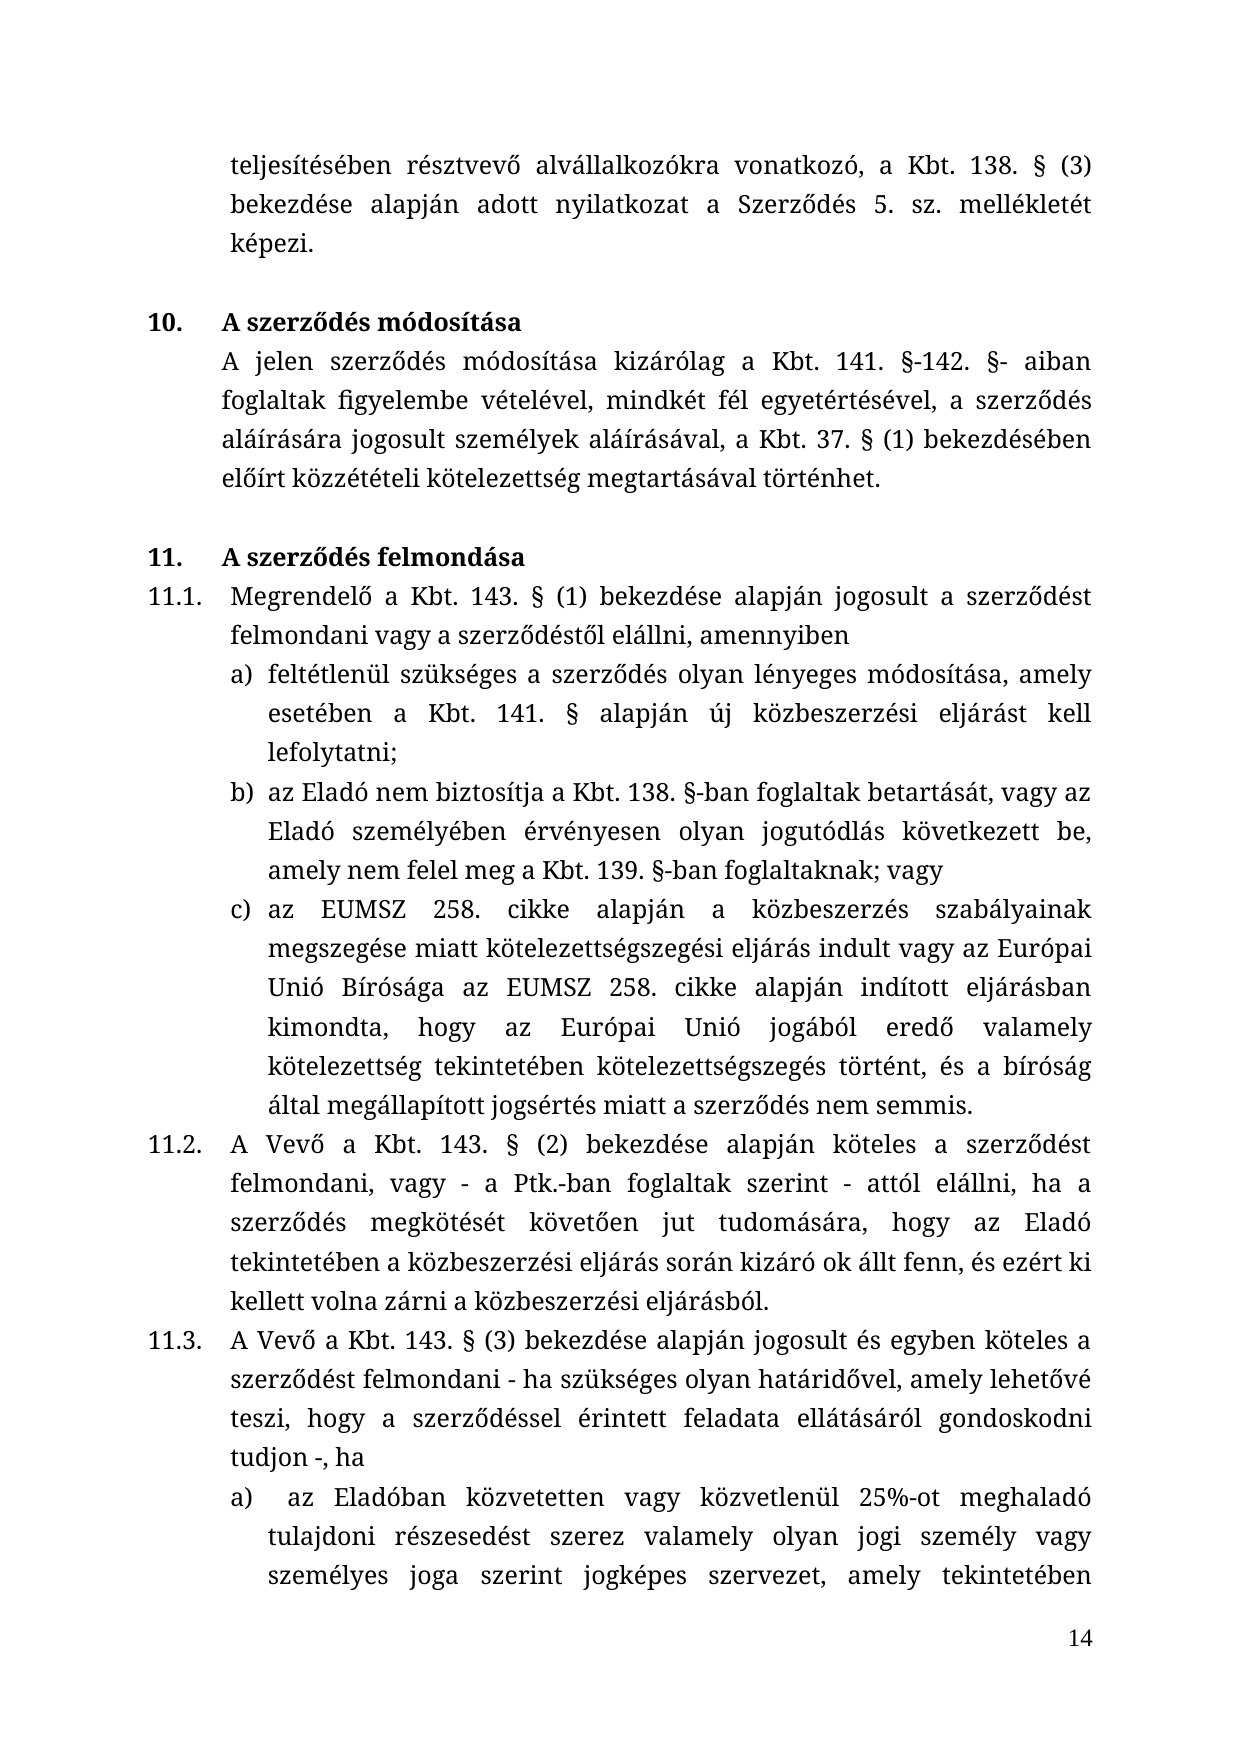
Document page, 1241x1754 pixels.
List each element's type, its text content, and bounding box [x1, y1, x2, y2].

list A Vevő a Kbt. 143. § (3) bekezdése alapján jogosult és egyben köteles a szerződést felmondani - ha szükséges olyan határidővel, amely lehetővé teszi, hogy a szerződéssel érintett feladata ellátásáról gondoskodni tudjon -, ha [148, 1323, 1093, 1474]
list A Vevő a Kbt. 143. § (2) bekezdése alapján köteles a szerződést felmondani, vagy - a Ptk.-ban foglaltak szerint - attól elállni, ha a szerződés megkötését követően jut tudomására, hogy az Eladó tekintetében a közbeszerzési eljárás során kizáró ok állt fenn, és ezért ki kellett volna zárni a közbeszerzési eljárásból. [148, 1127, 1093, 1317]
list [148, 148, 1093, 260]
list A szerződés felmondása [148, 539, 1093, 573]
list Megrendelő a Kbt. 143. § (1) bekezdése alapján jogosult a szerződést felmondani vagy a szerződéstől elállni, amennyiben [148, 578, 1093, 652]
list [230, 1479, 1093, 1592]
list feltétlenül szükséges a szerződés olyan lényeges módosítása, amely esetében a Kbt. 141. § alapján új közbeszerzési eljárást kell lefolytatni; [230, 657, 1093, 769]
list az EUMSZ 258. cikke alapján a közbeszerzés szabályainak megszegése miatt kötelezettségszegési eljárás indult vagy az Európai Unió Bírósága az EUMSZ 258. cikke alapján indított eljárásban kimondta, hogy az Európai Unió jogából eredő valamely kötelezettség tekintetében kötelezettségszegés történt, és a bíróság által megállapított jogsértés miatt a szerződés nem semmis. [230, 892, 1093, 1122]
list A jelen szerződés módosítása kizárólag a Kbt. 141. §-142. §- aiban foglaltak figyelembe vételével, mindkét fél egyetértésével, a szerződés aláírására jogosult személyek aláírásával, a Kbt. 37. § (1) bekezdésében előírt közzétételi kötelezettség megtartásával történhet. [221, 343, 1093, 495]
list az Eladó nem biztosítja a Kbt. 138. §-ban foglaltak betartását, vagy az Eladó személyében érvényesen olyan jogutódlás következett be, amely nem felel meg a Kbt. 139. §-ban foglaltaknak; vagy [230, 774, 1093, 887]
list A szerződés módosítása [148, 304, 1093, 338]
